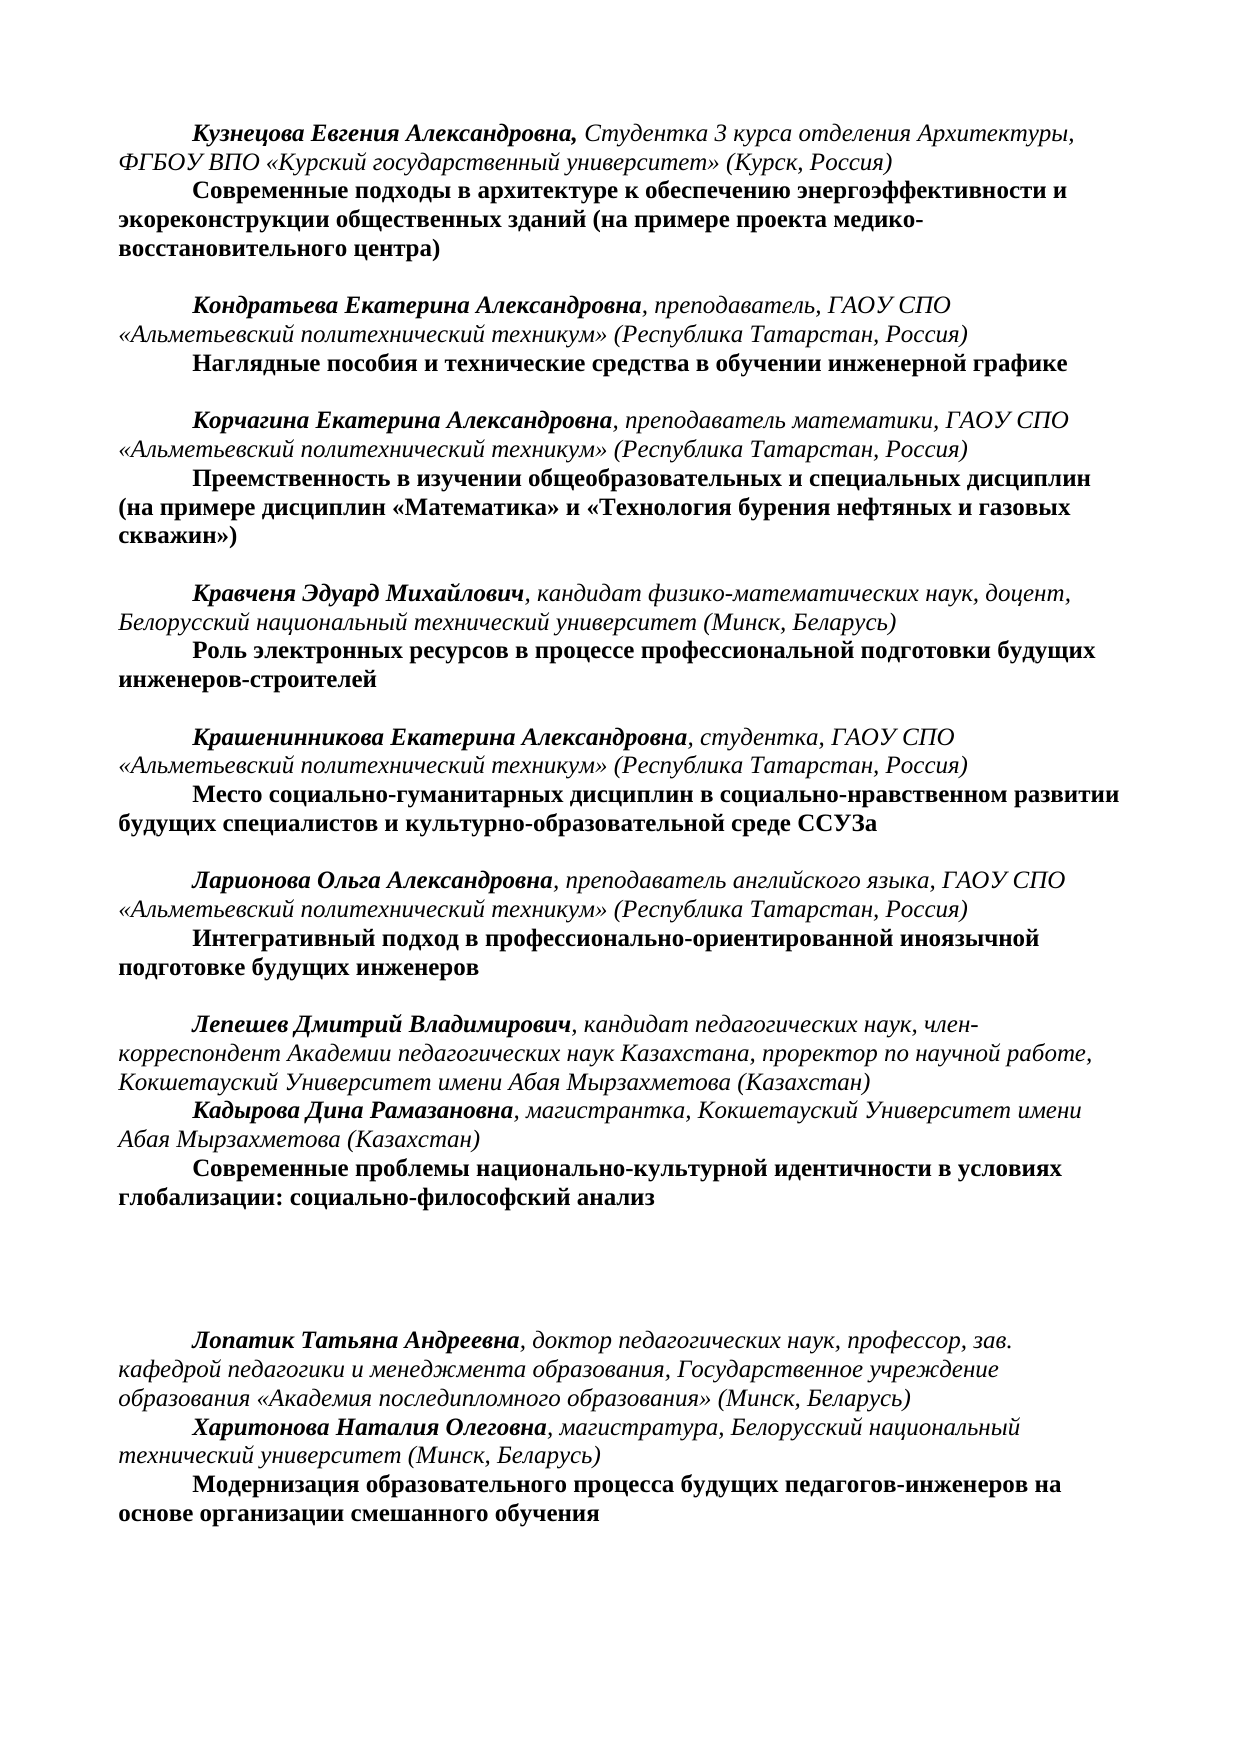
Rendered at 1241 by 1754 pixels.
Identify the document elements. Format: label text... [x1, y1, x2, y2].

text Корчагина Екатерина Александровна, преподаватель математики, ГАОУ СПО «Альметьевский политехнический техникум» (Республика Татарстан, Россия) [118, 406, 1122, 463]
text Модернизация образовательного процесса будущих педагогов-инженеров на основе организации смешанного обучения [118, 1469, 1122, 1527]
list Современные проблемы национально-культурной идентичности в условиях глобализации: социально-философский анализ [118, 1153, 1122, 1211]
text Роль электронных ресурсов в процессе профессиональной подготовки будущих инженеров-строителей [118, 636, 1122, 693]
subtitle Место социально-гуманитарных дисциплин в социально-нравственном развитии будущих специалистов и культурно-образовательной среде ССУЗа [118, 779, 1122, 837]
list Кадырова Дина Рамазановна, магистрантка, Кокшетауский Университет имени Абая Мырзахметова (Казахстан) [118, 1096, 1122, 1153]
list Лепешев Дмитрий Владимирович, кандидат педагогических наук, член-корреспондент Академии педагогических наук Казахстана, проректор по научной работе, Кокшетауский Университет имени Абая Мырзахметова (Казахстан) [118, 1009, 1122, 1096]
text Харитонова Наталия Олеговна, магистратура, Белорусский национальный технический университет (Минск, Беларусь) [118, 1412, 1122, 1469]
text Крашенинникова Екатерина Александровна, студентка, ГАОУ СПО «Альметьевский политехнический техникум» (Республика Татарстан, Россия) [118, 722, 1122, 779]
text Современные подходы в архитектуре к обеспечению энергоэффективности и экореконструкции общественных зданий (на примере проекта медико-восстановительного центра) [118, 176, 1122, 262]
text Преемственность в изучении общеобразовательных и специальных дисциплин (на примере дисциплин «Математика» и «Технология бурения нефтяных и газовых скважин») [118, 463, 1122, 549]
text Наглядные пособия и технические средства в обучении инженерной графике [118, 348, 1122, 377]
text Кондратьева Екатерина Александровна, преподаватель, ГАОУ СПО «Альметьевский политехнический техникум» (Республика Татарстан, Россия) [118, 291, 1122, 348]
text Ларионова Ольга Александровна, преподаватель английского языка, ГАОУ СПО «Альметьевский политехнический техникум» (Республика Татарстан, Россия) [118, 866, 1122, 923]
text Интегративный подход в профессионально-ориентированной иноязычной подготовке будущих инженеров [118, 923, 1122, 981]
text Кузнецова Евгения Александровна, Студентка 3 курса отделения Архитектуры, ФГБОУ ВПО «Курский государственный университет» (Курск, Россия) [118, 118, 1122, 176]
text Лопатик Татьяна Андреевна, доктор педагогических наук, профессор, зав. кафедрой педагогики и менеджмента образования, Государственное учреждение образования «Академия последипломного образования» (Минск, Беларусь) [118, 1326, 1122, 1412]
text Кравченя Эдуард Михайлович, кандидат физико-математических наук, доцент, Белорусский национальный технический университет (Минск, Беларусь) [118, 578, 1122, 636]
